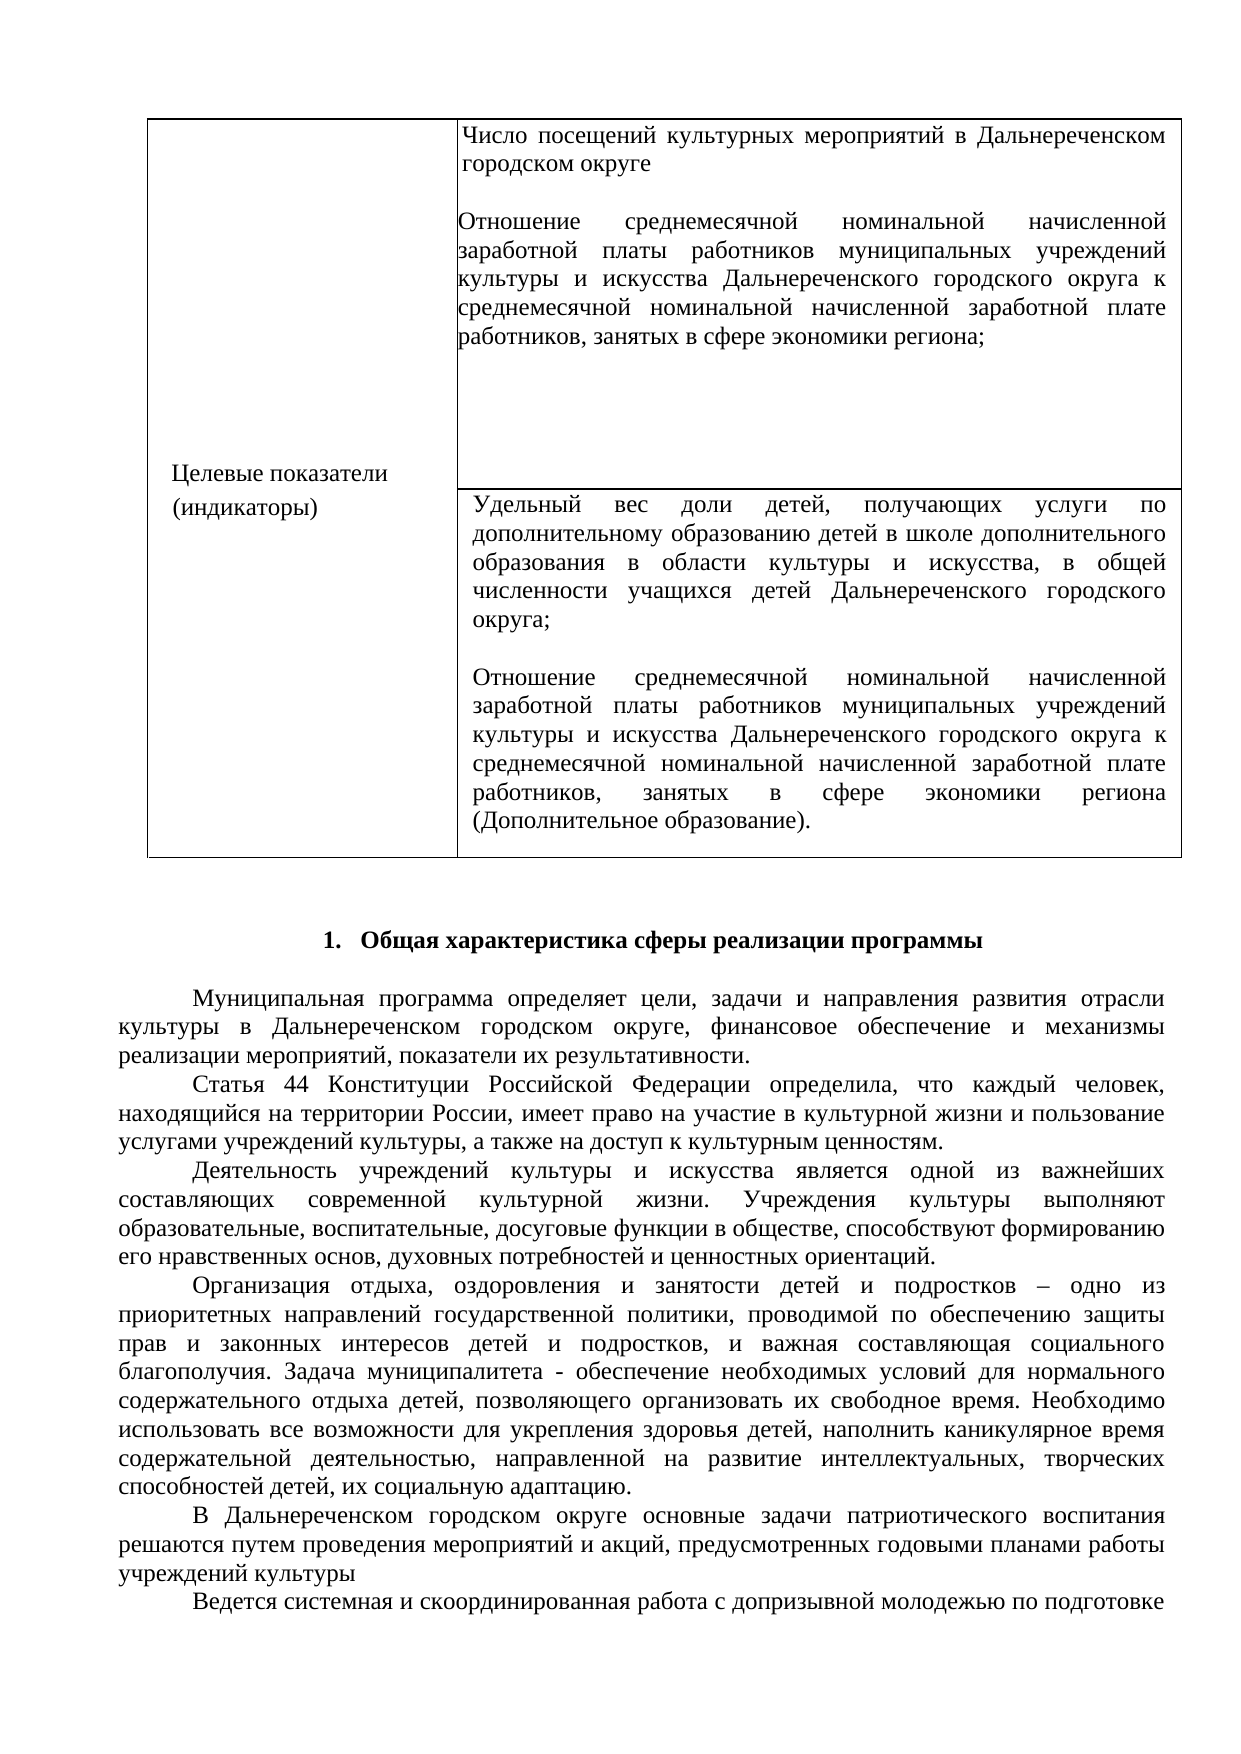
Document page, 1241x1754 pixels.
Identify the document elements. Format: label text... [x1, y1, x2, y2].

text Организация отдыха, оздоровления и занятости детей и подростков – одно из приоритетных направлений государственной политики, проводимой по обеспечению защиты прав и законных интересов детей и подростков, и важная составляющая социального благополучия. Задача муниципалитета - обеспечение необходимых условий для нормального содержательного отдыха детей, позволяющего организовать их свободное время. Необходимо использовать все возможности для укрепления здоровья детей, наполнить каникулярное время содержательной деятельностью, направленной на развитие интеллектуальных, творческих способностей детей, их социальную адаптацию. [118, 1270, 1166, 1500]
text В Дальнереченском городском округе основные задачи патриотического воспитания решаются путем проведения мероприятий и акций, предусмотренных годовыми планами работы учреждений культуры [118, 1500, 1166, 1586]
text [118, 1586, 1166, 1615]
table_cell Число посещений культурных мероприятий в Дальнереченском городском округе Отношение среднемесячной номинальной начисленной заработной платы работников муниципальных учреждений культуры и искусства Дальнереченского городского округа к среднемесячной номинальной начисленной заработной плате работников, занятых в сфере экономики региона; [458, 120, 1181, 488]
text Статья 44 Конституции Российской Федерации определила, что каждый человек, находящийся на территории России, имеет право на участие в культурной жизни и пользование услугами учреждений культуры, а также на доступ к культурным ценностям. [118, 1069, 1166, 1155]
text Деятельность учреждений культуры и искусства является одной из важнейших составляющих современной культурной жизни. Учреждения культуры выполняют образовательные, воспитательные, досуговые функции в обществе, способствуют формированию его нравственных основ, духовных потребностей и ценностных ориентаций. [118, 1155, 1166, 1270]
text Муниципальная программа определяет цели, задачи и направления развития отрасли культуры в Дальнереченском городском округе, финансовое обеспечение и механизмы реализации мероприятий, показатели их результативности. [118, 983, 1166, 1069]
table_cell Целевые показатели (индикаторы) [148, 120, 457, 857]
list Общая характеристика сферы реализации программы [323, 925, 1166, 954]
table_cell Удельный вес доли детей, получающих услуги по дополнительному образованию детей в школе дополнительного образования в области культуры и искусства, в общей численности учащихся детей Дальнереченского городского округа; Отношение среднемесячной номинальной начисленной заработной платы работников муниципальных учреждений культуры и искусства Дальнереченского городского округа к среднемесячной номинальной начисленной заработной плате работников, занятых в сфере экономики региона (Дополнительное образование). [458, 490, 1181, 857]
